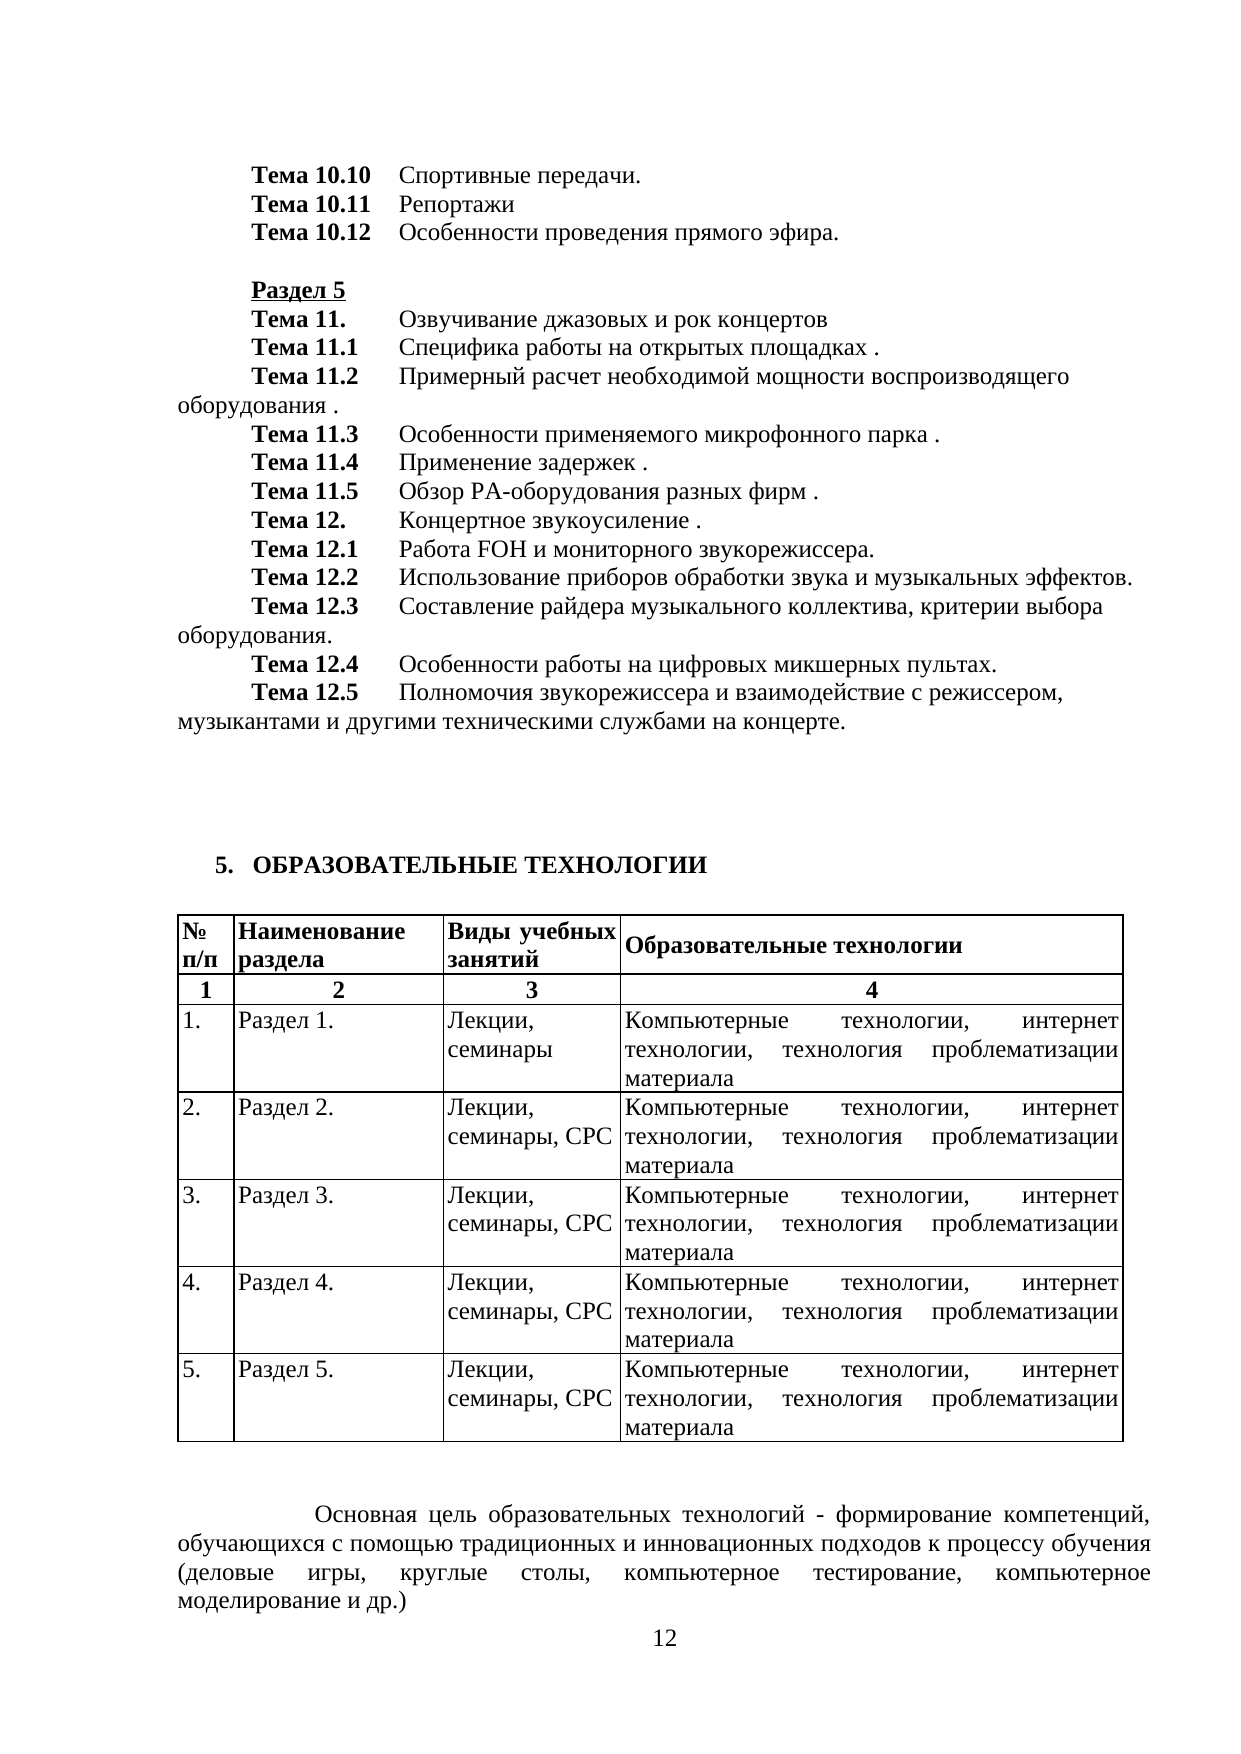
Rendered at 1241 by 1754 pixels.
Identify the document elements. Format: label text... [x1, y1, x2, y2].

table_cell 2 [235, 975, 443, 1004]
list Специфика работы на открытых площадках . [177, 332, 1152, 361]
table_cell 4 [621, 975, 1122, 1004]
table_header Наименование раздела [235, 916, 443, 973]
table_cell Раздел 5. [235, 1354, 443, 1441]
table_header Образовательные технологии [621, 916, 1122, 973]
table_cell Компьютерные технологии, интернет технологии, технология проблематизации материала [621, 1005, 1122, 1091]
text Раздел 5 [251, 275, 1152, 304]
table_cell Раздел 3. [235, 1180, 443, 1266]
table_cell 5. [179, 1354, 233, 1441]
table_cell Раздел 4. [235, 1267, 443, 1353]
list Репортажи [177, 189, 1152, 217]
list Обзор РА-оборудования разных фирм . [177, 476, 1152, 505]
table_header № п/п [179, 916, 233, 973]
table_cell Компьютерные технологии, интернет технологии, технология проблематизации материала [621, 1354, 1122, 1441]
table_cell Раздел 1. [235, 1005, 443, 1091]
table_cell 4. [179, 1267, 233, 1353]
table_cell Компьютерные технологии, интернет технологии, технология проблематизации материала [621, 1267, 1122, 1353]
list Применение задержек . [177, 447, 1152, 476]
list Концертное звукоусиление . [177, 505, 1152, 534]
list Особенности проведения прямого эфира. [177, 217, 1152, 246]
table_cell Лекции, семинары, СРС [444, 1180, 620, 1266]
table_cell 3 [444, 975, 620, 1004]
table_cell 3. [179, 1180, 233, 1266]
text Основная цель образовательных технологий - формирование компетенций, обучающихся с помощью традиционных и инновационных подходов к процессу обучения (деловые игры, круглые столы, компьютерное тестирование, компьютерное моделирование и др.) [177, 1499, 1152, 1614]
table_cell Раздел 2. [235, 1093, 443, 1179]
table_header Виды учебных занятий [444, 916, 620, 973]
table_cell Компьютерные технологии, интернет технологии, технология проблематизации материала [621, 1180, 1122, 1266]
table_cell Лекции, семинары, СРС [444, 1354, 620, 1441]
list Особенности применяемого микрофонного парка . [177, 419, 1152, 447]
list Полномочия звукорежиссера и взаимодействие с режиссером, музыкантами и другими техническими службами на концерте. [177, 677, 1152, 735]
table_cell 1. [179, 1005, 233, 1091]
table_cell 1 [179, 975, 233, 1004]
list ОБРАЗОВАТЕЛЬНЫЕ ТЕХНОЛОГИИ [215, 851, 1014, 879]
list Использование приборов обработки звука и музыкальных эффектов. [177, 562, 1152, 591]
table_cell Лекции, семинары, СРС [444, 1093, 620, 1179]
table_cell Компьютерные технологии, интернет технологии, технология проблематизации материала [621, 1093, 1122, 1179]
list Примерный расчет необходимой мощности воспроизводящего оборудования . [177, 361, 1152, 419]
list Работа FOH и мониторного звукорежиссера. [177, 534, 1152, 562]
list Озвучивание джазовых и рок концертов [177, 304, 1152, 332]
table_cell Лекции, семинары [444, 1005, 620, 1091]
list Спортивные передачи. [177, 160, 1152, 189]
table_cell Лекции, семинары, СРС [444, 1267, 620, 1353]
table_cell 2. [179, 1093, 233, 1179]
list Составление райдера музыкального коллектива, критерии выбора оборудования. [177, 591, 1152, 649]
list Особенности работы на цифровых микшерных пультах. [177, 649, 1152, 677]
